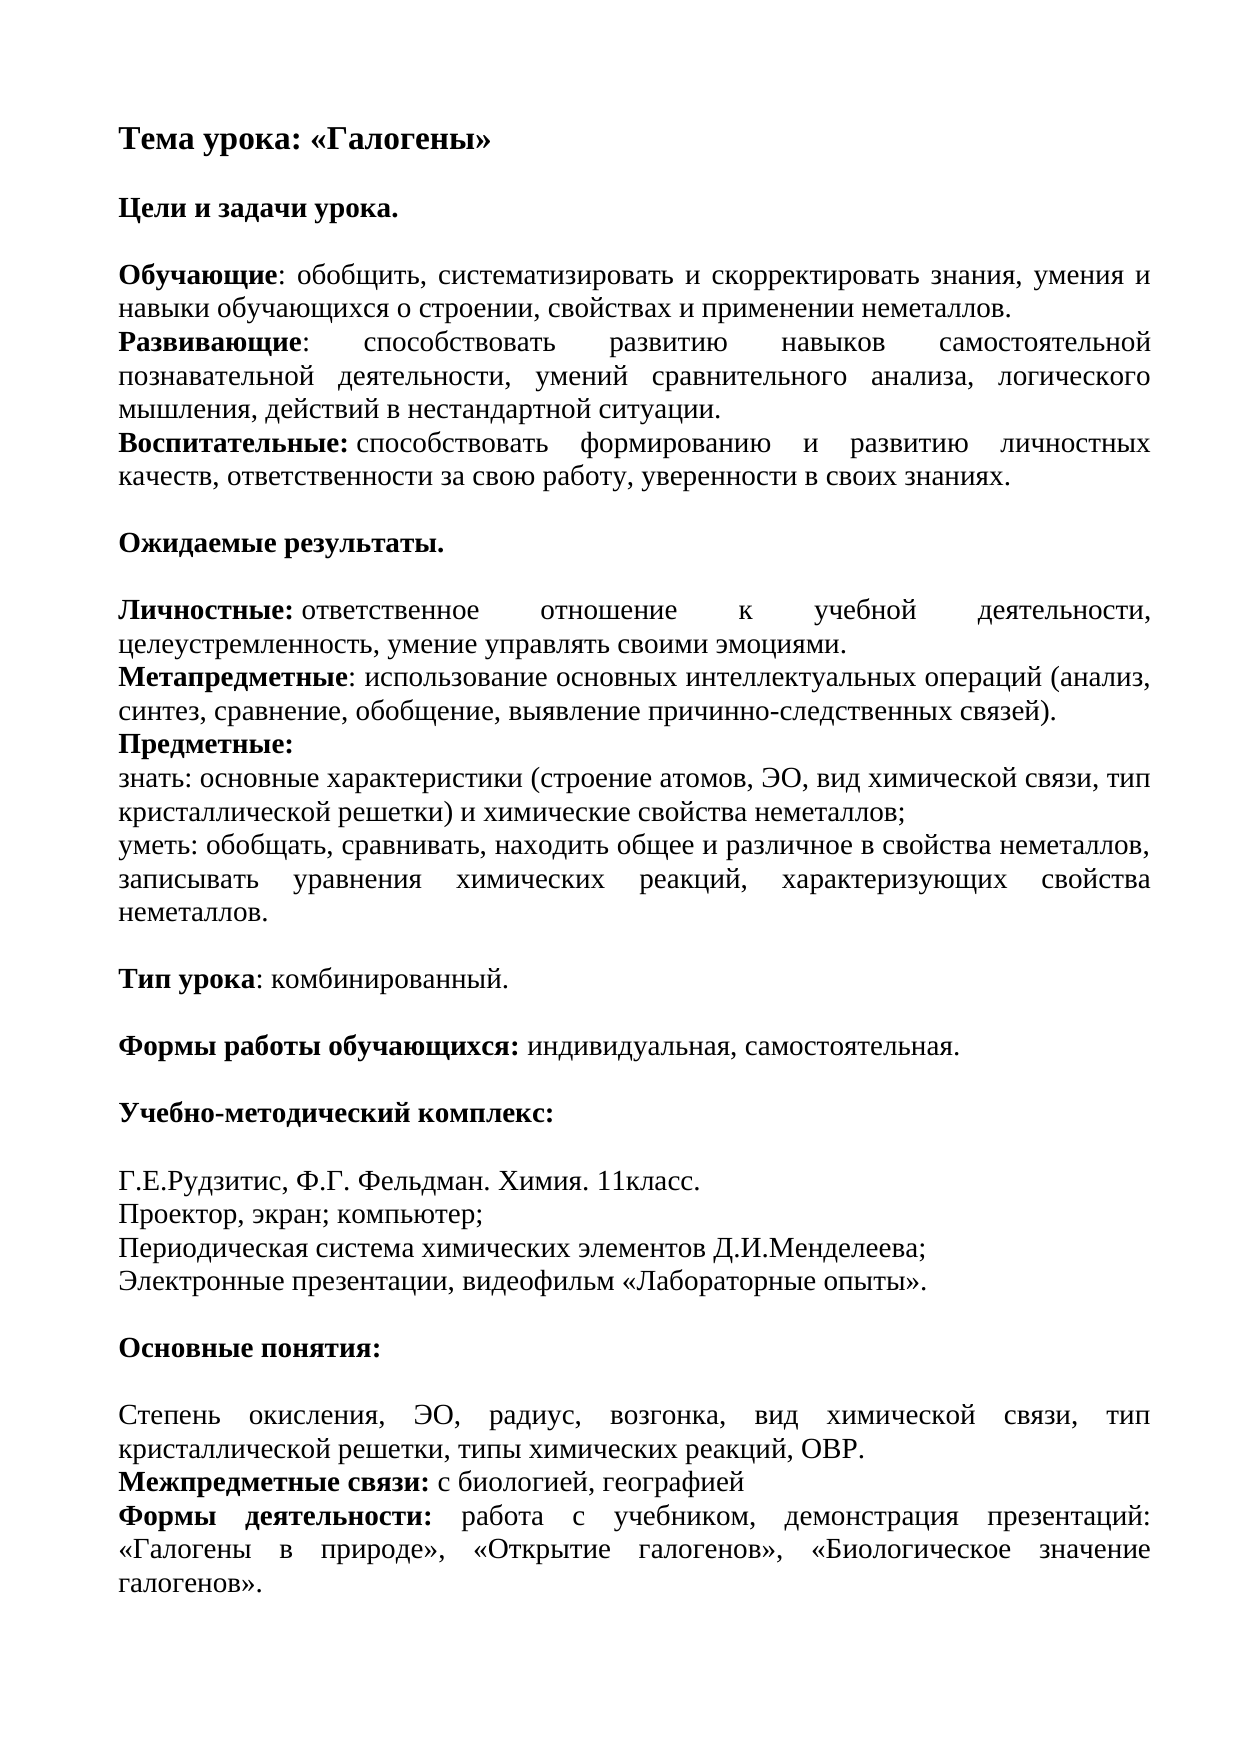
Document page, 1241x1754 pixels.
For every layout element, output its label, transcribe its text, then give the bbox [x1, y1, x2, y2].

text Предметные: [118, 727, 1152, 760]
text Учебно-методический комплекс: [118, 1096, 1152, 1129]
text Формы деятельности: работа с учебником, демонстрация презентаций: «Галогены в природе», «Открытие галогенов», «Биологическое значение галогенов». [118, 1498, 1152, 1599]
text Электронные презентации, видеофильм «Лабораторные опыты». [118, 1263, 1152, 1297]
text Проектор, экран; компьютер; [118, 1196, 1152, 1230]
text знать: основные характеристики (строение атомов, ЭО, вид химической связи, тип кристаллической решетки) и химические свойства неметаллов; [118, 760, 1152, 827]
text Межпредметные связи: с биологией, географией [118, 1464, 1152, 1498]
text Развивающие: способствовать развитию навыков самостоятельной познавательной деятельности, умений сравнительного анализа, логического мышления, действий в нестандартной ситуации. [118, 324, 1152, 425]
text Личностные: ответственное отношение к учебной деятельности, целеустремленность, умение управлять своими эмоциями. [118, 592, 1152, 659]
text Тема урока: «Галогены» [118, 118, 1152, 156]
text Степень окисления, ЭО, радиус, возгонка, вид химической связи, тип кристаллической решетки, типы химических реакций, ОВР. [118, 1397, 1152, 1464]
text Метапредметные: использование основных интеллектуальных операций (анализ, синтез, сравнение, обобщение, выявление причинно-следственных связей). [118, 659, 1152, 727]
text Г.Е.Рудзитис, Ф.Г. Фельдман. Химия. 11класс. [118, 1163, 1152, 1196]
text Цели и задачи урока. [118, 190, 1152, 223]
text Тип урока: комбинированный. [118, 961, 1152, 995]
text Периодическая система химических элементов Д.И.Менделеева; [118, 1230, 1152, 1263]
text уметь: обобщать, сравнивать, находить общее и различное в свойства неметаллов, записывать уравнения химических реакций, характеризующих свойства неметаллов. [118, 827, 1152, 928]
text Воспитательные: способствовать формированию и развитию личностных качеств, ответственности за свою работу, уверенности в своих знаниях. [118, 425, 1152, 492]
text Формы работы обучающихся: индивидуальная, самостоятельная. [118, 1028, 1152, 1062]
text Ожидаемые результаты. [118, 525, 1152, 559]
text Обучающие: обобщить, систематизировать и скорректировать знания, умения и навыки обучающихся о строении, свойствах и применении неметаллов. [118, 257, 1152, 324]
text Основные понятия: [118, 1330, 1152, 1364]
